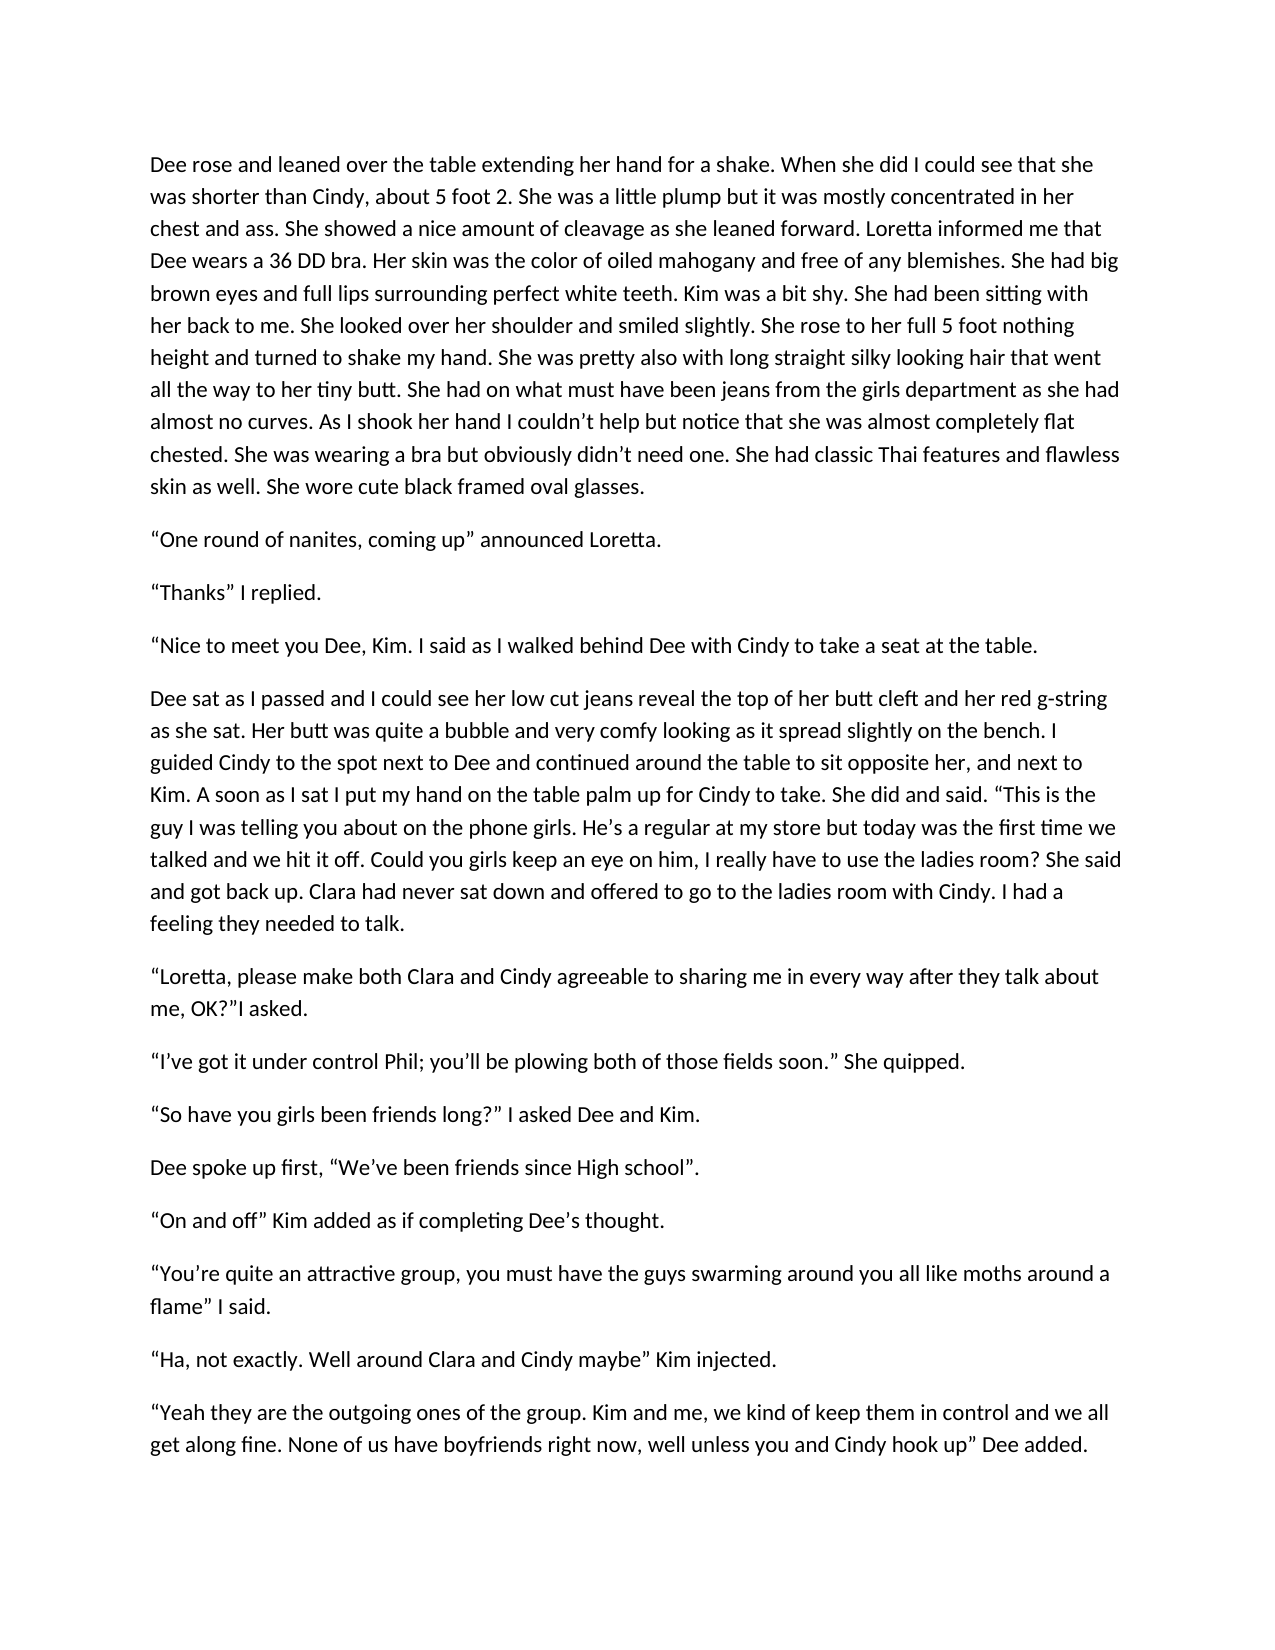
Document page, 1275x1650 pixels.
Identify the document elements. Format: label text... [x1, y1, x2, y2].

text Dee sat as I passed and I could see her low cut jeans reveal the top of her butt cleft and her red g-string as she sat. Her butt was quite a bubble and very comfy looking as it spread slightly on the bench. I guided Cindy to the spot next to Dee and continued around the table to sit opposite her, and next to Kim. A soon as I sat I put my hand on the table palm up for Cindy to take. She did and said. “This is the guy I was telling you about on the phone girls. He’s a regular at my store but today was the first time we talked and we hit it off. Could you girls keep an eye on him, I really have to use the ladies room? She said and got back up. Clara had never sat down and offered to go to the ladies room with Cindy. I had a feeling they needed to talk. [150, 684, 1125, 937]
text “You’re quite an attractive group, you must have the guys swarming around you all like moths around a flame” I said. [150, 1259, 1125, 1320]
text “So have you girls been friends long?” I asked Dee and Kim. [150, 1101, 1125, 1128]
text “Nice to meet you Dee, Kim. I said as I walked behind Dee with Cindy to take a seat at the table. [150, 631, 1125, 659]
text Dee spoke up first, “We’ve been friends since High school”. [150, 1153, 1125, 1182]
text “I’ve got it under control Phil; you’ll be plowing both of those fields soon.” She quipped. [150, 1047, 1125, 1076]
text “Thanks” I replied. [150, 578, 1125, 606]
text “One round of nanites, coming up” announced Loretta. [150, 525, 1125, 553]
text “Ha, not exactly. Well around Clara and Cindy maybe” Kim injected. [150, 1345, 1125, 1373]
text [150, 150, 1125, 500]
text “On and off” Kim added as if completing Dee’s thought. [150, 1207, 1125, 1234]
text “Loretta, please make both Clara and Cindy agreeable to sharing me in every way after they talk about me, OK?”I asked. [150, 962, 1125, 1022]
text “Yeah they are the outgoing ones of the group. Kim and me, we kind of keep them in control and we all get along fine. None of us have boyfriends right now, well unless you and Cindy hook up” Dee added. [150, 1398, 1125, 1458]
